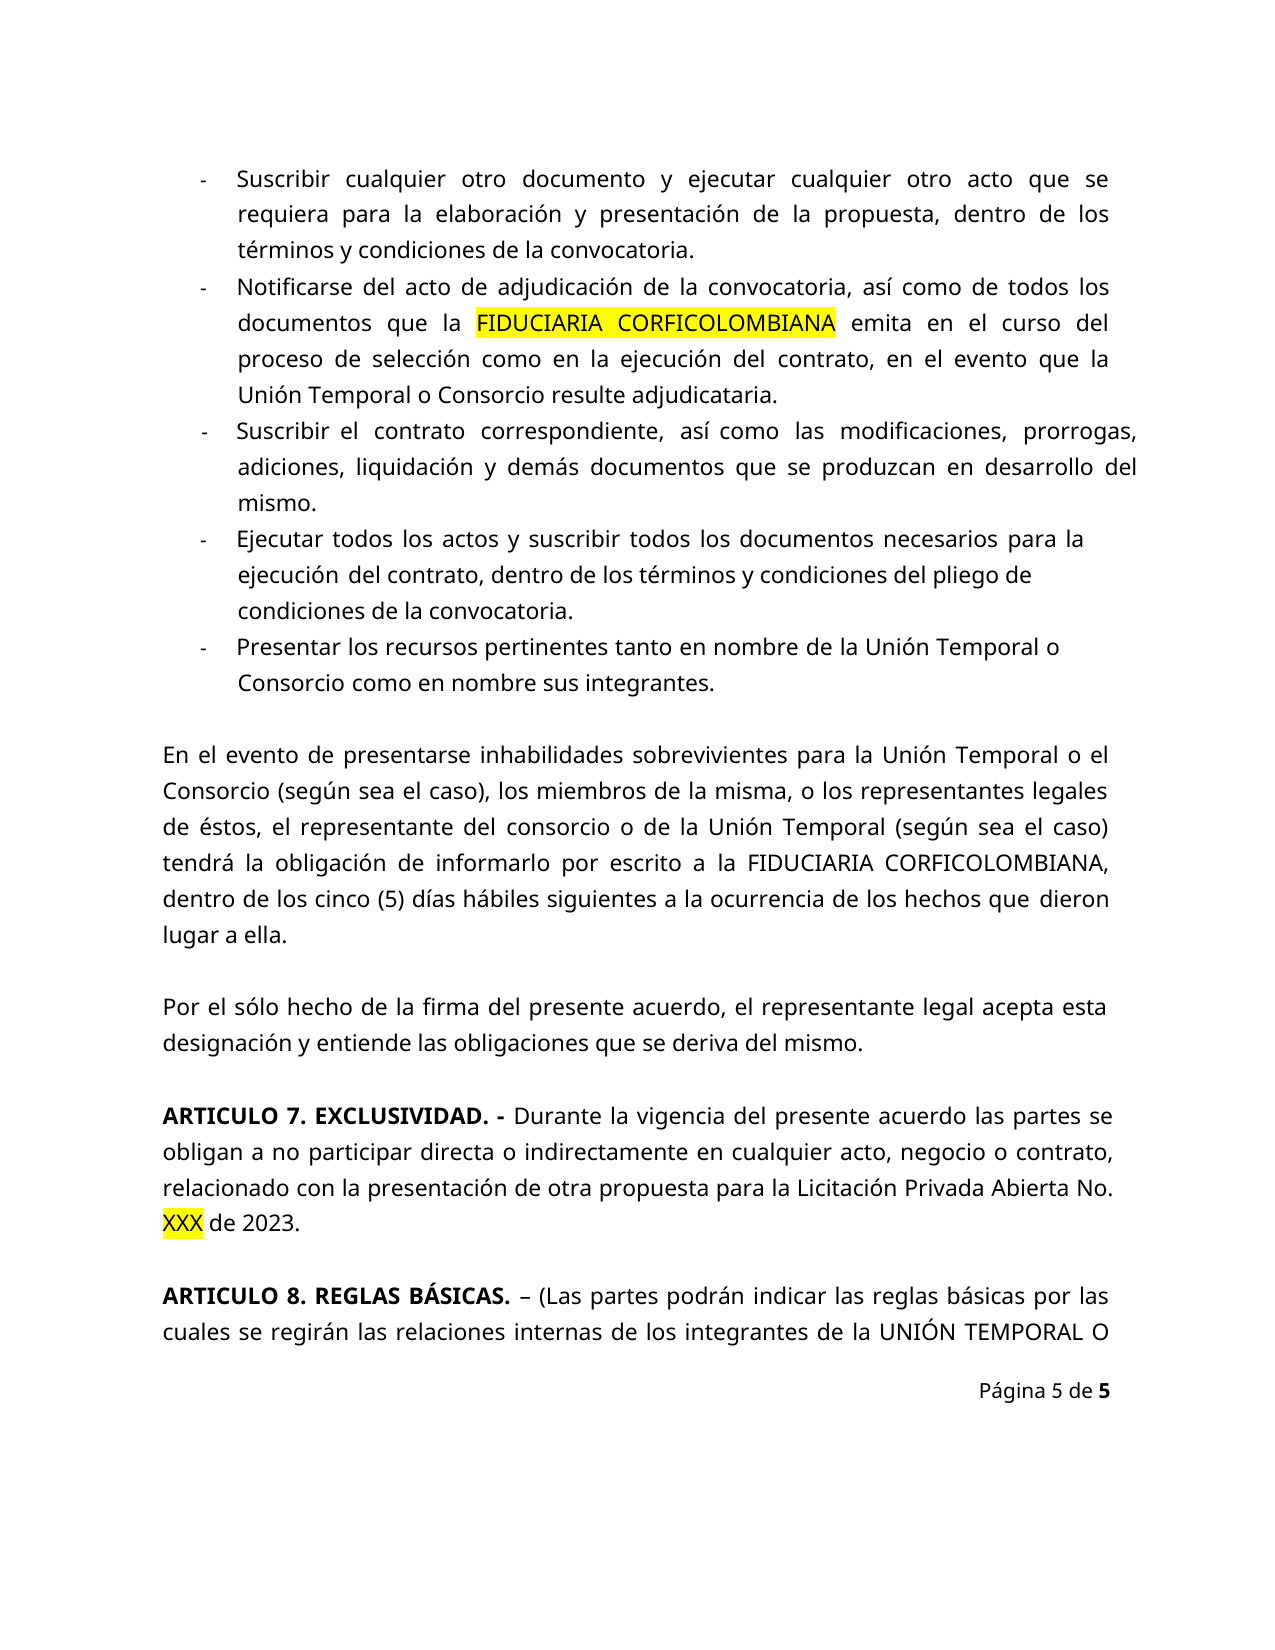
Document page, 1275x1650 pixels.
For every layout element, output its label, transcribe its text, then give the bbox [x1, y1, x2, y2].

text ARTICULO 7. EXCLUSIVIDAD. - Durante la vigencia del presente acuerdo las partes se obligan a no participar directa o indirectamente en cualquier acto, negocio o contrato, relacionado con la presentación de otra propuesta para la Licitación Privada Abierta No. XXX de 2023. [162, 1099, 1114, 1239]
list Suscribir el contrato correspondiente, así como las modificaciones, prorrogas, adiciones, liquidación y demás documentos que se produzcan en desarrollo del mismo. [201, 415, 1137, 518]
list Presentar los recursos pertinentes tanto en nombre de la Unión Temporal o Consorcio como en nombre sus integrantes. [200, 631, 1108, 698]
text Por el sólo hecho de la firma del presente acuerdo, el representante legal acepta esta designación y entiende las obligaciones que se deriva del mismo. [162, 991, 1109, 1058]
list Notificarse del acto de adjudicación de la convocatoria, así como de todos los documentos que la FIDUCIARIA CORFICOLOMBIANA emita en el curso del proceso de selección como en la ejecución del contrato, en el evento que la Unión Temporal o Consorcio resulte adjudicataria. [200, 271, 1109, 410]
list Suscribir cualquier otro documento y ejecutar cualquier otro acto que se requiera para la elaboración y presentación de la propuesta, dentro de los términos y condiciones de la convocatoria. [200, 162, 1109, 266]
list Ejecutar todos los actos y suscribir todos los documentos necesarios para la ejecución del contrato, dentro de los términos y condiciones del pliego de condiciones de la convocatoria. [200, 523, 1109, 626]
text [162, 1280, 1109, 1347]
text En el evento de presentarse inhabilidades sobrevivientes para la Unión Temporal o el Consorcio (según sea el caso), los miembros de la misma, o los representantes legales de éstos, el representante del consorcio o de la Unión Temporal (según sea el caso) tendrá la obligación de informarlo por escrito a la FIDUCIARIA CORFICOLOMBIANA, dentro de los cinco (5) días hábiles siguientes a la ocurrencia de los hechos que dieron lugar a ella. [162, 739, 1109, 950]
